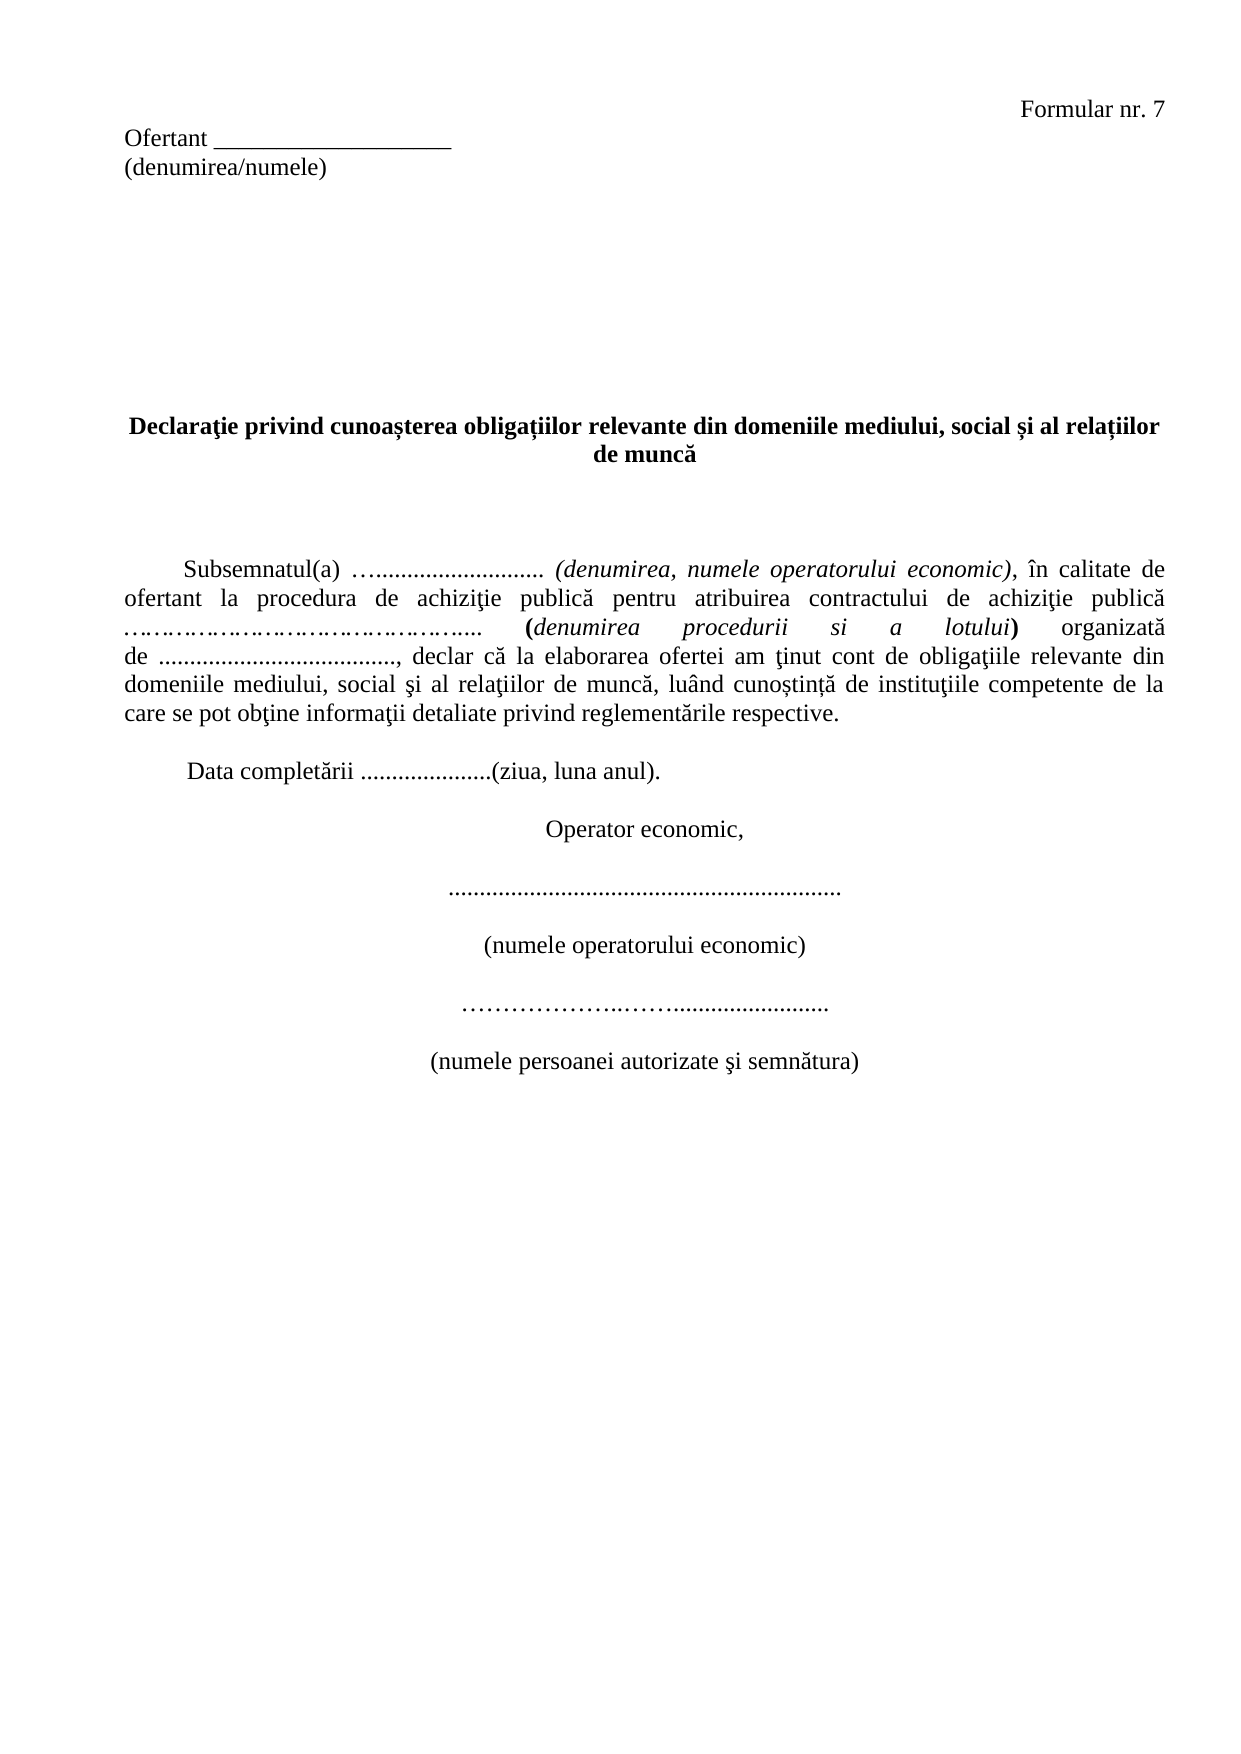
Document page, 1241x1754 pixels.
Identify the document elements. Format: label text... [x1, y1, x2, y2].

text Declaraţie privind cunoașterea obligațiilor relevante din domeniile mediului, social și al relațiilor de muncă [124, 411, 1165, 468]
list Subsemnatul(a) …........................... (denumirea, numele operatorului economic), în calitate de ofertant la procedura de achiziţie publică pentru atribuirea contractului de achiziţie publică ……………………………………….... (denumirea procedurii si a lotului) organizată de ......................................, declar că la elaborarea ofertei am ţinut cont de obligaţiile relevante din domeniile mediului, social şi al relaţiilor de muncă, luând cunoștință de instituţiile competente de la care se pot obţine informaţii detaliate privind reglementările respective. [124, 554, 1165, 727]
text ............................................................... [124, 872, 1165, 901]
text Formular nr. 7 [124, 94, 1165, 123]
text ………………..……......................... [124, 988, 1165, 1017]
text (denumirea/numele) [124, 152, 1165, 181]
text (numele persoanei autorizate şi semnătura) [124, 1046, 1165, 1074]
text Operator economic, [124, 814, 1165, 843]
text (numele operatorului economic) [124, 930, 1165, 959]
text Data completării .....................(ziua, luna anul). [187, 756, 1165, 785]
text Ofertant ___________________ [124, 123, 1165, 152]
